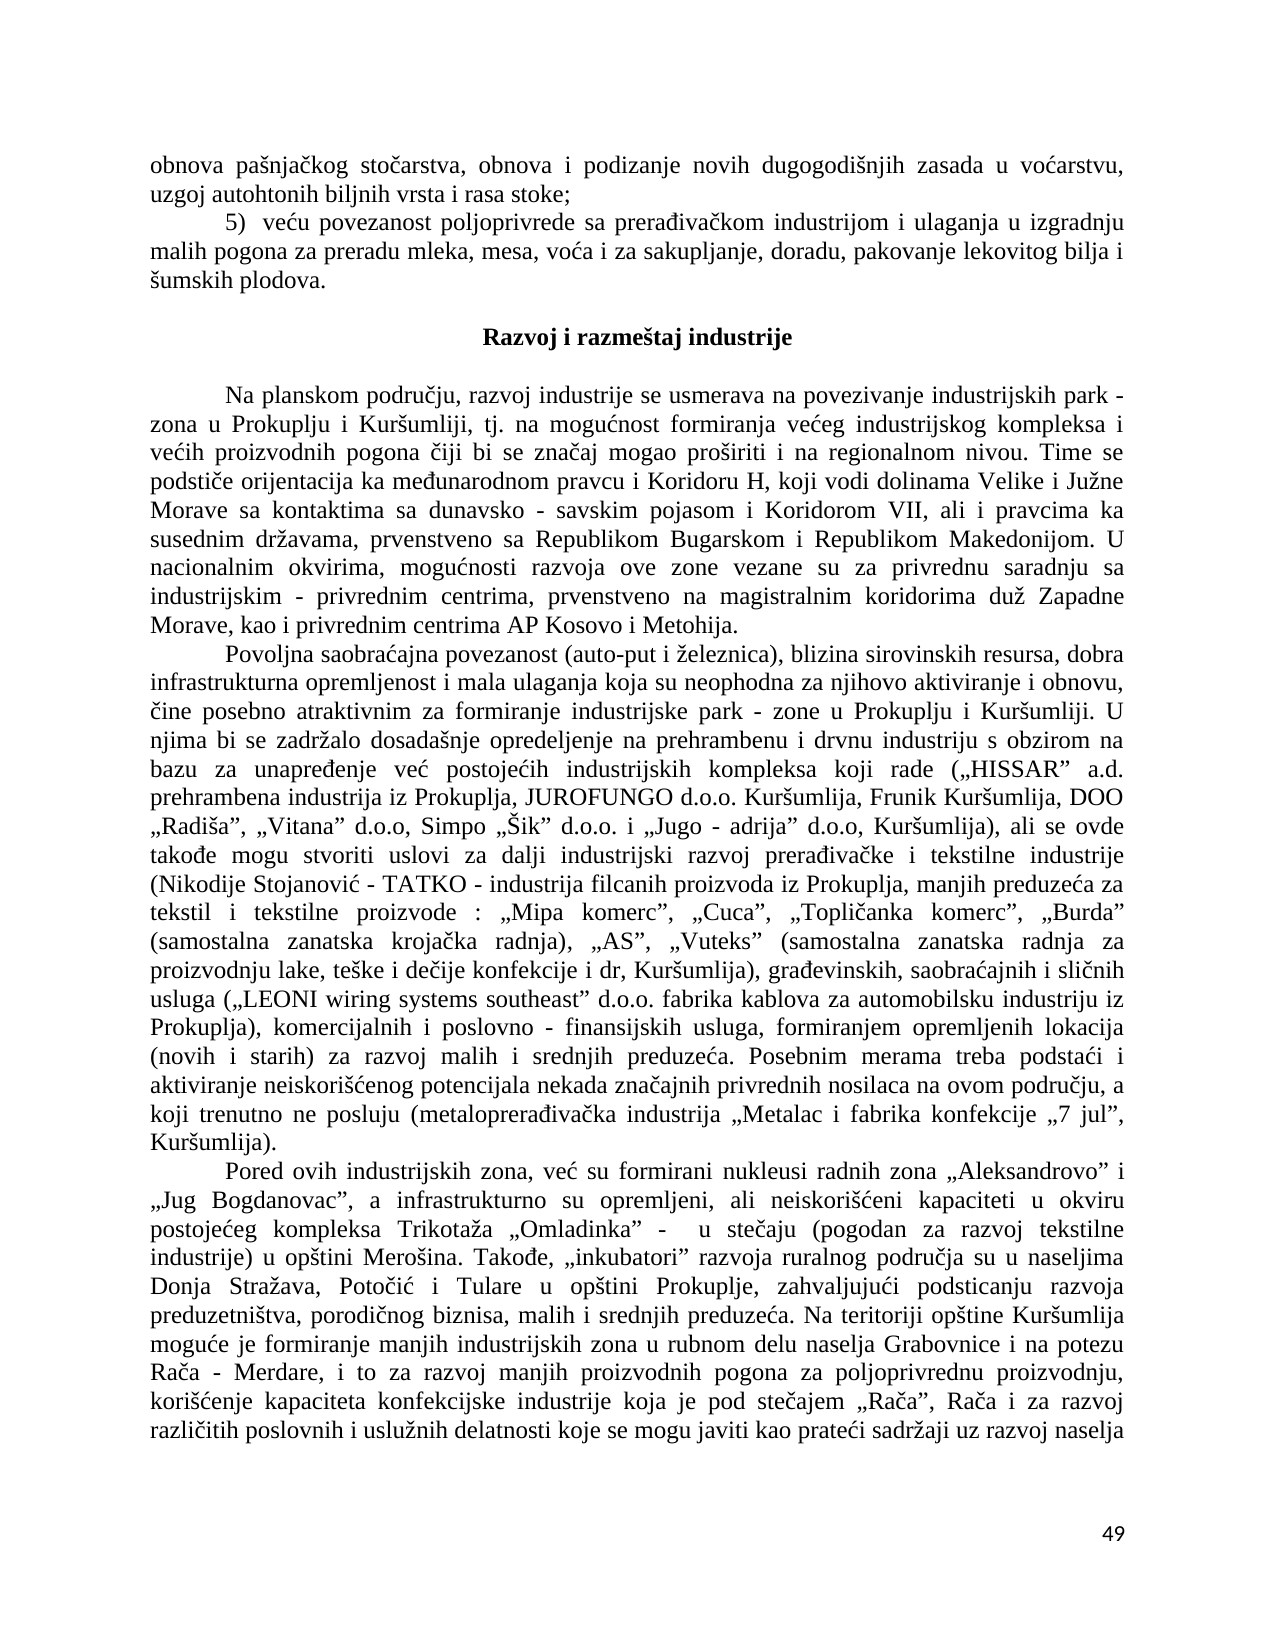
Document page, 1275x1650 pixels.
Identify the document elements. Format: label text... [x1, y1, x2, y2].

text Na planskom području, razvoj industrije se usmerava na povezivanje industrijskih park - zona u Prokuplju i Kuršumliji, tj. na mogućnost formiranja većeg industrijskog kompleksa i većih proizvodnih pogona čiji bi se značaj mogao proširiti i na regionalnom nivou. Time se podstiče orijentacija ka međunarodnom pravcu i Koridoru H, koji vodi dolinama Velike i Južne Morave sa kontaktima sa dunavsko - savskim pojasom i Koridorom VII, ali i pravcima ka susednim državama, prvenstveno sa Republikom Bugarskom i Republikom Makedonijom. U nacionalnim okvirima, mogućnosti razvoja ove zone vezane su za privrednu saradnju sa industrijskim - privrednim centrima, prvenstveno na magistralnim koridorima duž Zapadne Morave, kao i privrednim centrima AP Kosovo i Metohija. [150, 380, 1125, 639]
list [150, 150, 1125, 207]
list veću povezanost poljoprivrede sa prerađivačkom industrijom i ulaganja u izgradnju malih pogona za preradu mleka, mesa, voća i za sakupljanje, doradu, pakovanje lekovitog bilja i šumskih plodova. [150, 207, 1125, 294]
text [150, 1156, 1125, 1444]
text Razvoj i razmeštaj industrije [150, 322, 1125, 351]
text Povoljna saobraćajna povezanost (auto-put i železnica), blizina sirovinskih resursa, dobra infrastrukturna opremljenost i mala ulaganja koja su neophodna za njihovo aktiviranje i obnovu, čine posebno atraktivnim za formiranje industrijske park - zone u Prokuplju i Kuršumliji. U njima bi se zadržalo dosadašnje opredeljenje na prehrambenu i drvnu industriju s obzirom na bazu za unapređenje već postojećih industrijskih kompleksa koji rade („HISSAR” a.d. prehrambena industrija iz Prokuplja, JUROFUNGO d.o.o. Kuršumlija, Frunik Kuršumlija, DOO „Radiša”, „Vitana” d.o.o, Simpo „Šik” d.o.o. i „Jugo - adrija” d.o.o, Kuršumlija), ali se ovde takođe mogu stvoriti uslovi za dalji industrijski razvoj prerađivačke i tekstilne industrije (Nikodije Stojanović - TATKO - industrija filcanih proizvoda iz Prokuplja, manjih preduzeća za tekstil i tekstilne proizvode : „Mipa komerc”, „Cuca”, „Topličanka komerc”, „Burda” (samostalna zanatska krojačka radnja), „AS”, „Vuteks” (samostalna zanatska radnja za proizvodnju lake, teške i dečije konfekcije i dr, Kuršumlija), građevinskih, saobraćajnih i sličnih usluga („LEONI wiring systems southeast” d.o.o. fabrika kablova za automobilsku industriju iz Prokuplja), komercijalnih i poslovno - finansijskih usluga, formiranjem opremljenih lokacija (novih i starih) za razvoj malih i srednjih preduzeća. Posebnim merama treba podstaći i aktiviranje neiskorišćenog potencijala nekada značajnih privrednih nosilaca na ovom području, a koji trenutno ne posluju (metaloprerađivačka industrija „Metalac i fabrika konfekcije „7 jul”, Kuršumlija). [150, 639, 1125, 1156]
